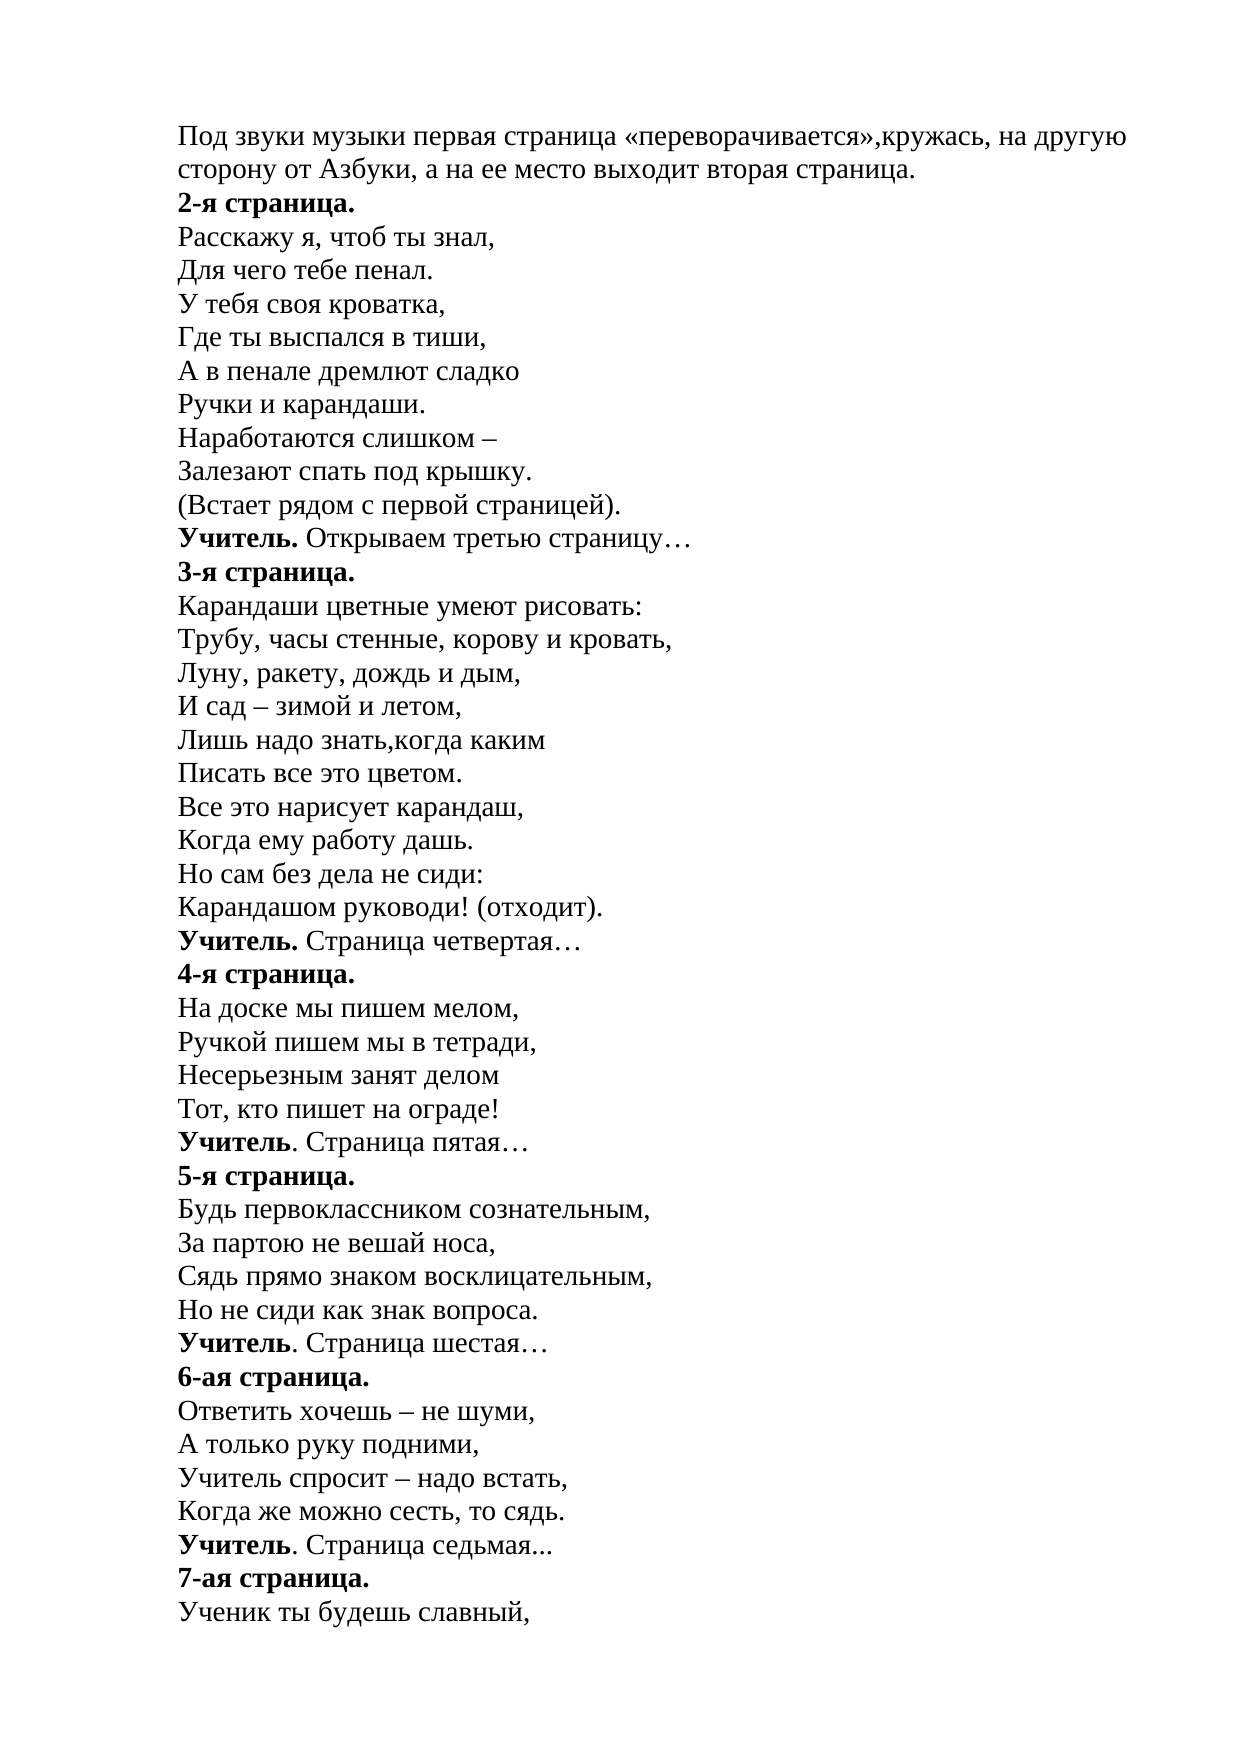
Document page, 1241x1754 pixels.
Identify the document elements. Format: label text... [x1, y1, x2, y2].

text Учитель. Открываем третью страницу… [177, 521, 1152, 554]
text У тебя своя кроватка, [177, 286, 1152, 319]
text Но сам без дела не сиди: [177, 856, 1152, 889]
text Учитель. Страница четвертая… [177, 923, 1152, 957]
text 2-я страница. [177, 185, 1152, 219]
text Расскажу я, чтоб ты знал, [177, 219, 1152, 252]
text На доске мы пишем мелом, [177, 990, 1152, 1024]
text 5-я страница. [177, 1158, 1152, 1191]
text А только руку подними, [177, 1426, 1152, 1460]
text Несерьезным занят делом [177, 1057, 1152, 1091]
text Ручки и карандаши. [177, 386, 1152, 420]
text Учитель. Страница шестая… [177, 1326, 1152, 1359]
text Луну, ракету, дождь и дым, [177, 655, 1152, 688]
text Лишь надо знать,когда каким [177, 722, 1152, 755]
text Учитель. Страница седьмая... [177, 1527, 1152, 1560]
text Карандашом руководи! (отходит). [177, 889, 1152, 923]
text Когда ему работу дашь. [177, 822, 1152, 856]
text И сад – зимой и летом, [177, 688, 1152, 722]
text Ручкой пишем мы в тетради, [177, 1024, 1152, 1057]
text За партою не вешай носа, [177, 1225, 1152, 1258]
text 6-ая страница. [177, 1359, 1152, 1393]
text А в пенале дремлют сладко [177, 353, 1152, 386]
text Залезают спать под крышку. [177, 453, 1152, 487]
text Писать все это цветом. [177, 755, 1152, 789]
text (Встает рядом с первой страницей). [177, 487, 1152, 521]
text 7-ая страница. [177, 1560, 1152, 1594]
text Трубу, часы стенные, корову и кровать, [177, 621, 1152, 655]
text Ученик ты будешь славный, [177, 1594, 1152, 1627]
text Учитель спросит – надо встать, [177, 1460, 1152, 1493]
text Ответить хочешь – не шуми, [177, 1393, 1152, 1426]
text Где ты выспался в тиши, [177, 319, 1152, 353]
text 3-я страница. [177, 554, 1152, 588]
text Тот, кто пишет на ограде! [177, 1091, 1152, 1124]
text Учитель. Страница пятая… [177, 1124, 1152, 1158]
text Все это нарисует карандаш, [177, 789, 1152, 822]
text Под звуки музыки первая страница «переворачивается»,кружась, на другую сторону от Азбуки, а на ее место выходит вторая страница. [177, 118, 1152, 185]
text Будь первоклассником сознательным, [177, 1191, 1152, 1225]
text Но не сиди как знак вопроса. [177, 1292, 1152, 1326]
text 4-я страница. [177, 957, 1152, 990]
text Для чего тебе пенал. [177, 252, 1152, 286]
text Карандаши цветные умеют рисовать: [177, 588, 1152, 621]
text Когда же можно сесть, то сядь. [177, 1493, 1152, 1527]
text Наработаются слишком – [177, 420, 1152, 453]
text Сядь прямо знаком восклицательным, [177, 1258, 1152, 1292]
